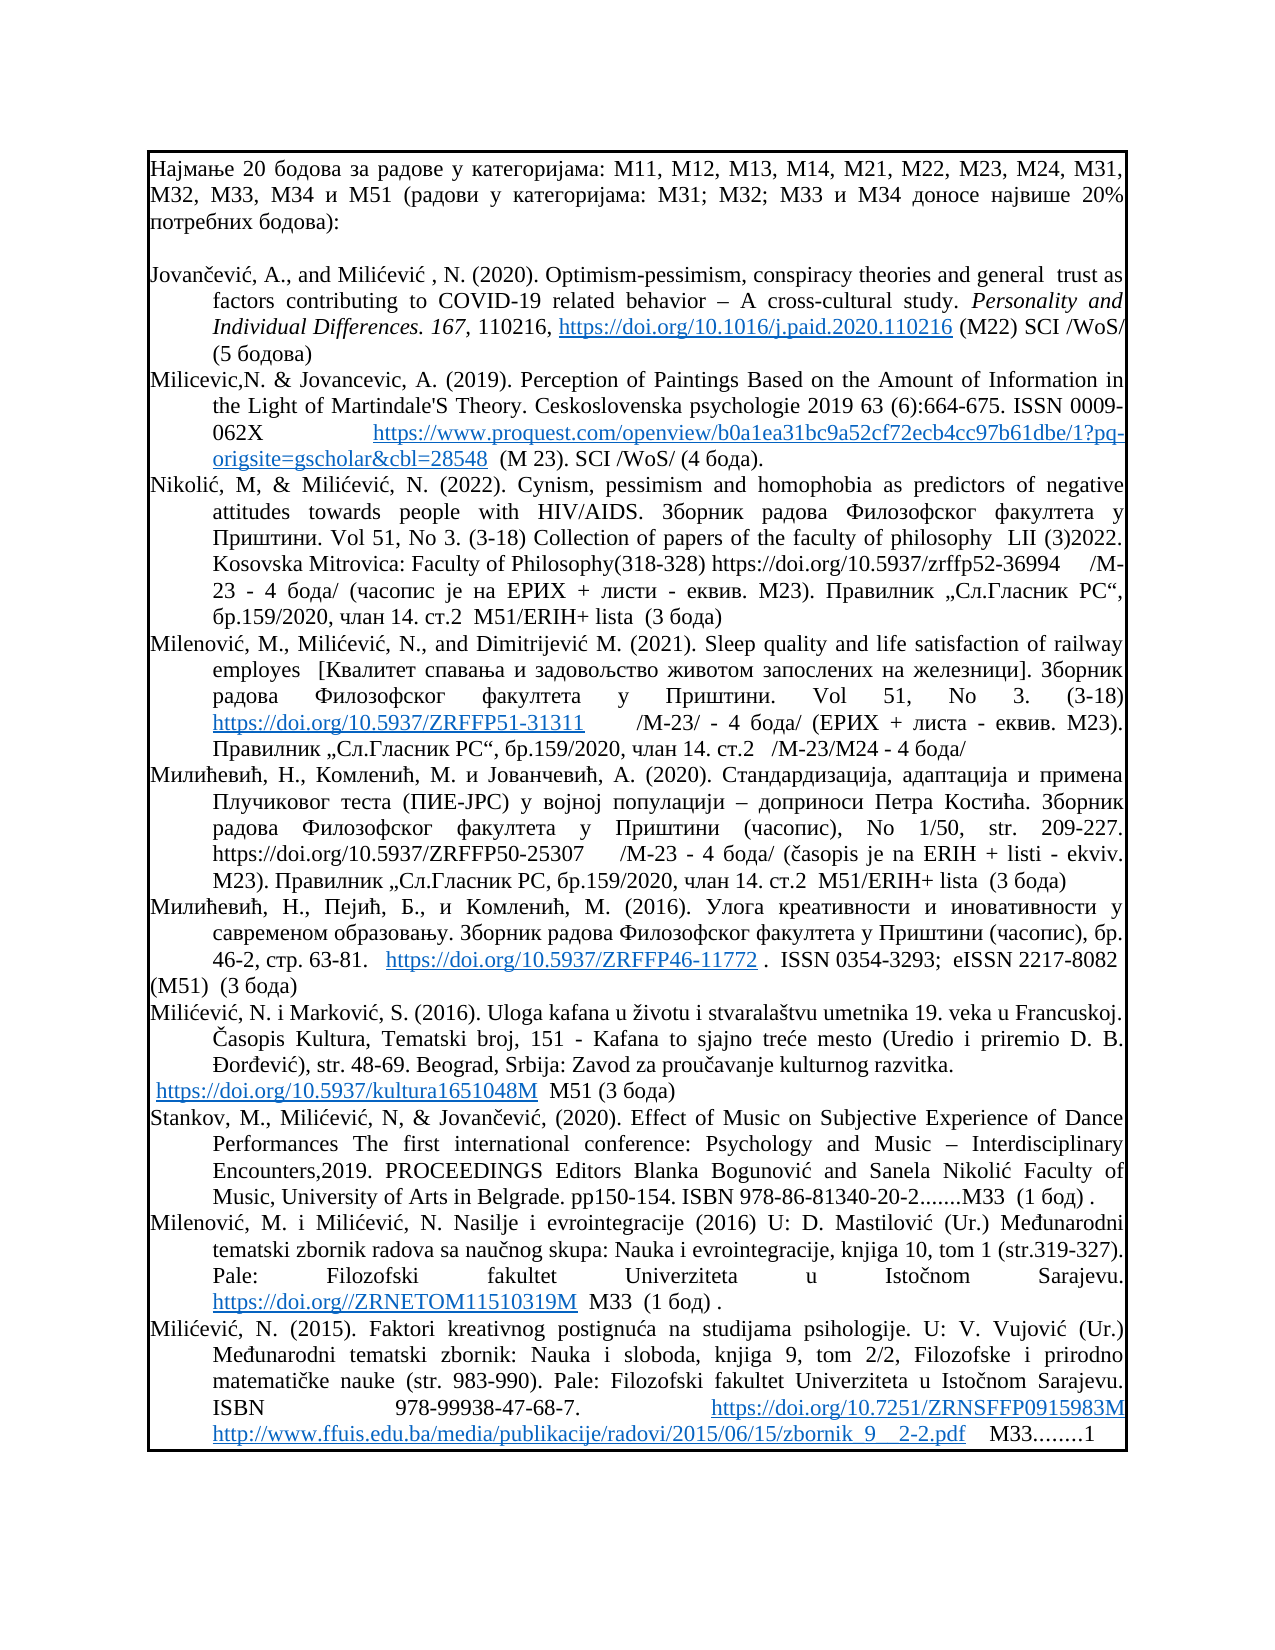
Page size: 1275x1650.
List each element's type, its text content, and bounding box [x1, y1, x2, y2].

text Jovančević, A., and Milićević , N. (2020). Optimism-pessimism, conspiracy theories and general trust as factors contributing to COVID-19 related behavior – A cross-cultural study. Personality and Individual Differences. 167, 110216, https://doi.org/10.1016/j.paid.2020.110216 (M22) SCI /WoS/ (5 бодова) [150, 261, 1125, 366]
text Milicevic,N. & Jovancevic, A. (2019). Perception of Paintings Based on the Amount of Information in the Light of Martindale'S Theory. Ceskoslovenska psychologie 2019 63 (6):664-675. ISSN 0009-062X https://www.proquest.com/openview/b0a1ea31bc9a52cf72ecb4cc97b61dbe/1?pq-origsite=gscholar&cbl=28548 (М 23). SCI /WoS/ (4 бода). [150, 366, 1125, 471]
text Milićević, N. (2015). Faktori kreativnog postignuća na studijama psihologije. U: V. Vujović (Ur.) Međunarodni tematski zbornik: Nauka i sloboda, knjiga 9, tom 2/2, Filozofske i prirodno matematičke nauke (str. 983-990). Pale: Filozofski fakultet Univerziteta u Istočnom Sarajevu. ISBN 978-99938-47-68-7. https://doi.org/10.7251/ZRNSFFP0915983M http://www.ffuis.edu.ba/media/publikacije/radovi/2015/06/15/zbornik_9__2-2.pdf M33 1 [150, 1309, 1125, 1449]
text Milićević, N. i Marković, S. (2016). Uloga kafana u životu i stvaralaštvu umetnika 19. veka u Francuskoj. Časopis Kultura, Tematski broj, 151 - Kafana to sjajno treće mesto (Uredio i priremio D. B. Đorđević), str. 48-69. Beograd, Srbija: Zavod za proučavanje kulturnog razvitka. [150, 998, 1125, 1078]
text (М51) (3 бода) [150, 972, 1125, 998]
text Milenović, M. i Milićević, N. Nasilјe i evrointegracije (2016) U: D. Mastilović (Ur.) Međunarodni tematski zbornik radova sa naučnog skupa: Nauka i evrointegracije, knjiga 10, tom 1 (str.319-327). Pale: Filozofski fakultet Univerziteta u Istočnom Sarajevu. https://doi.org//ZRNETOM11510319M M33 (1 бод) . [150, 1209, 1125, 1309]
text Милићевић, Н., Комленић, М. и Јованчевић, А. (2020). Стандардизација, адаптација и примена Плучиковог теста (ПИЕ-ЈРС) у војној популацији – доприноси Петра Костића. Зборник радова Филозофског факултета у Приштини (часопис), No 1/50, str. 209-227. https://doi.org/10.5937/ZRFFP50-25307 /М-23 - 4 бода/ (časopis je na ERIH + listi - ekviv. M23). Правилник „Сл.Гласник РС, бр.159/2020, члан 14. ст.2 М51/ERIH+ lista (3 бода) [150, 761, 1125, 893]
text Најмање 20 бодова за радове у категоријама: M11, М12, М13, М14, М21, М22, М23, М24, М31, М32, М33, М34 и М51 (радови у категоријама: М31; М32; М33 и М34 доносе највише 20% потребних бодова): [150, 153, 1125, 234]
text Stankov, M., Milićević, N, & Jovančević, (2020). Effect of Music on Subjective Experience of Dance Performances Тhe first international conference: Psychology and Music – Interdisciplinary Encounters,2019. PROCEEDINGS Editors Blanka Bogunović and Sanela Nikolić Faculty of Music, University of Arts in Belgrade. pp150-154. ISBN 978-86-81340-20-2 M33 (1 бод) . [150, 1104, 1125, 1209]
text Nikolić, M, & Milićević, N. (2022). Cynism, pessimism and homophobia as predictors of negative attitudes towards people with HIV/AIDS. Зборник радова Филозофског факултета у Приштини. Vol 51, No 3. (3-18) Collection of papers of the faculty of philosophy LII (3)2022. Kosovska Mitrovica: Faculty of Philosophy(318-328) https://doi.org/10.5937/zrffp52-36994 /М-23 - 4 бода/ (часопис је на ЕРИХ + листи - еквив. М23). Правилник „Сл.Гласник РС“, бр.159/2020, члан 14. ст.2 М51/ERIH+ lista (3 бода) [150, 471, 1125, 629]
text https://doi.org/10.5937/kultura1651048M М51 (3 бода) [150, 1078, 1125, 1104]
text Milenović, M., Milićević, N., and Dimitrijević M. (2021). Sleep quality and life satisfaction of railway employes [Квалитет спавања и задовољство животом запослених на железници]. Зборник радова Филозофског факултета у Приштини. Vol 51, No 3. (3-18) https://doi.org/10.5937/ZRFFP51-31311 /М-23/ - 4 бода/ (ЕРИХ + листа - еквив. М23). Правилник „Сл.Гласник РС“, бр.159/2020, члан 14. ст.2 /М-23/М24 - 4 бода/ [150, 629, 1125, 761]
text Милићевић, Н., Пејић, Б., и Комленић, М. (2016). Улога креативности и иновативности у савременом образовању. Зборник радова Филозофског факултета у Приштини (часопис), бр. 46-2, стр. 63-81. https://doi.org/10.5937/ZRFFP46-11772 . ISSN 0354-3293; eISSN 2217-8082 [150, 893, 1125, 972]
